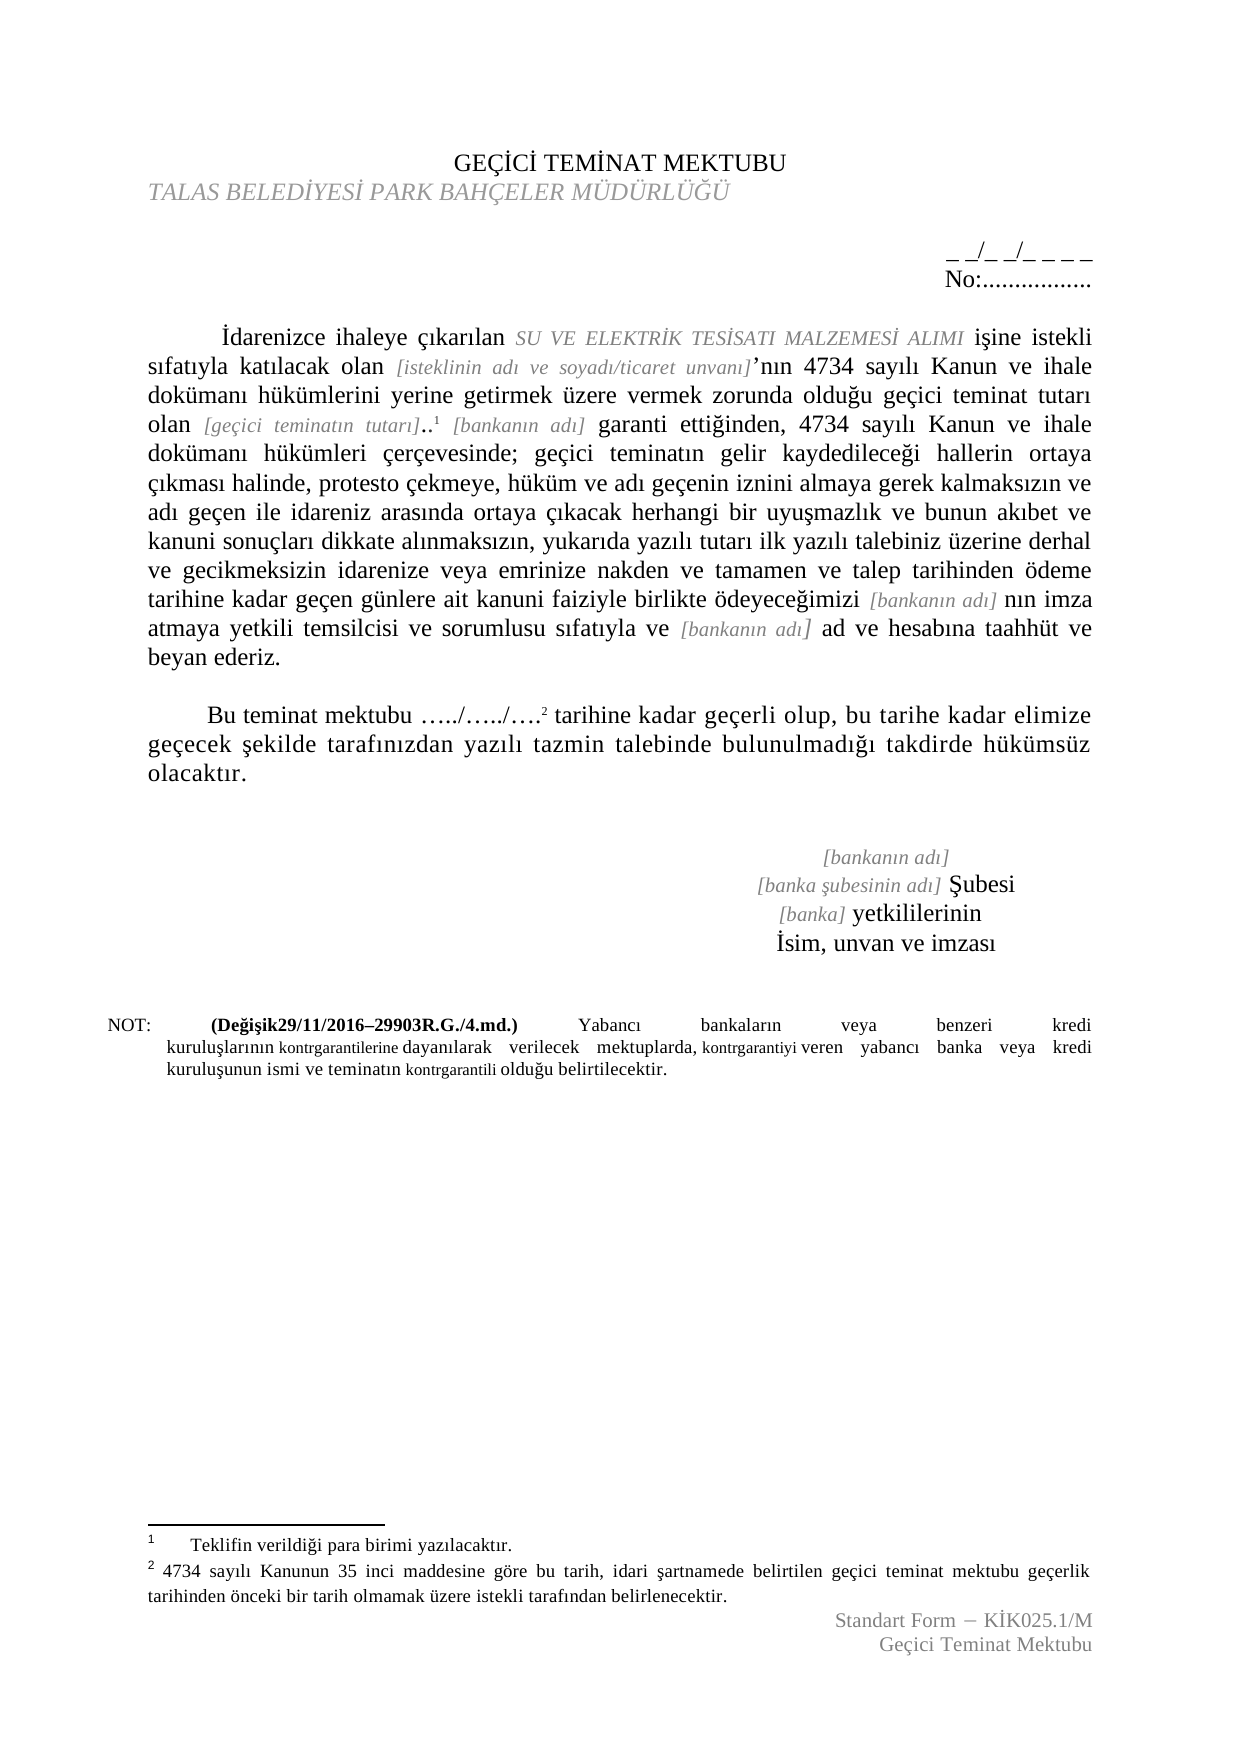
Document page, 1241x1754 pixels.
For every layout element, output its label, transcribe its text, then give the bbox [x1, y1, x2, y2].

text [banka şubesinin adı] Şubesi [679, 869, 1092, 898]
subtitle GEÇİCİ TEMİNAT MEKTUBU [148, 148, 1092, 177]
text NOT: (Değişik29/11/2016–29903R.G./4.md.) Yabancı bankaların veya benzeri kredi kuruluşlarının kontrgarantilerine dayanılarak verilecek mektuplarda, kontrgarantiyi veren yabancı banka veya kredi kuruluşunun ismi ve teminatın kontrgarantili olduğu belirtilecektir. [107, 1014, 1092, 1080]
text _ _/_ _/_ _ _ _ [148, 235, 1092, 264]
text [banka] yetkililerinin [148, 898, 1092, 927]
text TALAS BELEDİYESİ PARK BAHÇELER MÜDÜRLÜĞÜ [148, 177, 1092, 206]
text [bankanın adı] [679, 845, 1092, 869]
text Bu teminat mektubu …../…../…. tarihine kadar geçerli olup, bu tarihe kadar elimize geçecek şekilde tarafınızdan yazılı tazmin talebinde bulunulmadığı takdirde hükümsüz olacaktır. [148, 700, 1092, 787]
text No:................. [148, 264, 1092, 293]
text İdarenizce ihaleye çıkarılan SU VE ELEKTRİK TESİSATI MALZEMESİ ALIMI işine istekli sıfatıyla katılacak olan [isteklinin adı ve soyadı/ticaret unvanı]’nın 4734 sayılı Kanun ve ihale dokümanı hükümlerini yerine getirmek üzere vermek zorunda olduğu geçici teminat tutarı olan [geçici teminatın tutarı].. [bankanın adı] garanti ettiğinden, 4734 sayılı Kanun ve ihale dokümanı hükümleri çerçevesinde; geçici teminatın gelir kaydedileceği hallerin ortaya çıkması halinde, protesto çekmeye, hüküm ve adı geçenin iznini almaya gerek kalmaksızın ve adı geçen ile idareniz arasında ortaya çıkacak herhangi bir uyuşmazlık ve bunun akıbet ve kanuni sonuçları dikkate alınmaksızın, yukarıda yazılı tutarı ilk yazılı talebiniz üzerine derhal ve gecikmeksizin idarenize veya emrinize nakden ve tamamen ve talep tarihinden ödeme tarihine kadar geçen günlere ait kanuni faiziyle birlikte ödeyeceğimizi [bankanın adı] nın imza atmaya yetkili temsilcisi ve sorumlusu sıfatıyla ve [bankanın adı] ad ve hesabına taahhüt ve beyan ederiz. [148, 322, 1092, 671]
text İsim, unvan ve imzası [679, 927, 1092, 956]
